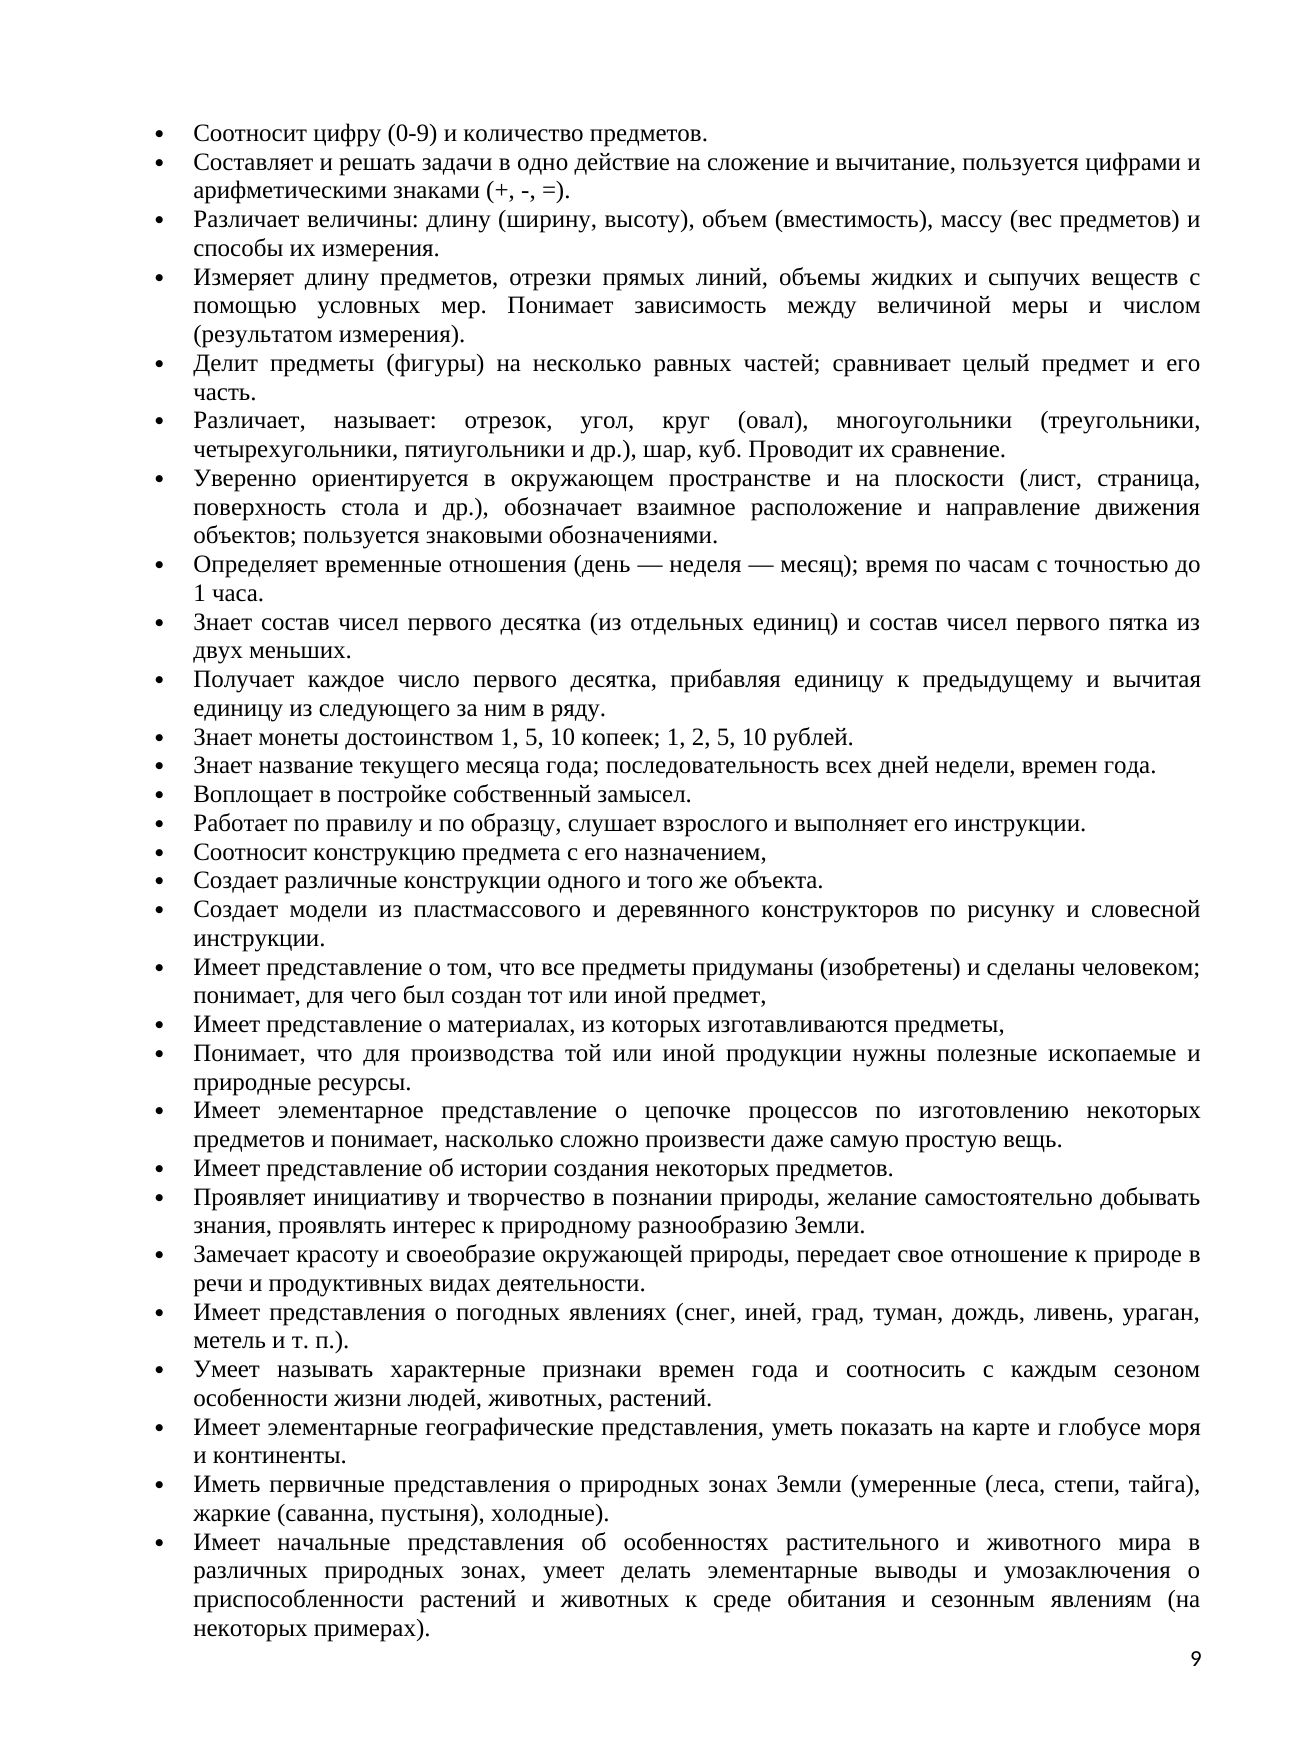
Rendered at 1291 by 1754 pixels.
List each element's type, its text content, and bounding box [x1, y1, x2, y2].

list Воплощает в постройке собственный замысел. [156, 779, 1202, 808]
list Создает различные конструкции одного и того же объекта. [156, 866, 1202, 894]
list Умеет называть характерные признаки времен года и соотносить с каждым сезоном особенности жизни людей, животных, растений. [156, 1354, 1202, 1412]
list Различает величины: длину (ширину, высоту), объем (вместимость), массу (вес предметов) и способы их измерения. [156, 204, 1202, 262]
list Измеряет длину предметов, отрезки прямых линий, объемы жидких и сыпучих веществ с помощью условных мер. Понимает зависимость между величиной меры и числом (результатом измерения). [156, 262, 1202, 348]
list Имеет представление о том, что все предметы придуманы (изобретены) и сделаны человеком; понимает, для чего был создан тот или иной предмет, [156, 952, 1202, 1009]
list Знает название текущего месяца года; последовательность всех дней недели, времен года. [156, 751, 1202, 779]
list Знает состав чисел первого десятка (из отдельных единиц) и состав чисел первого пятка из двух меньших. [156, 607, 1202, 664]
list Составляет и решать задачи в одно действие на сложение и вычитание, пользуется цифрами и арифметическими знаками (+, -, =). [156, 147, 1202, 204]
list Имеет представление об истории создания некоторых предметов. [156, 1153, 1202, 1182]
list Имеет элементарные географические представления, уметь показать на карте и глобусе моря и континенты. [156, 1412, 1202, 1469]
list Уверенно ориентируется в окружающем пространстве и на плоскости (лист, страница, поверхность стола и др.), обозначает взаимное расположение и направление движения объектов; пользуется знаковыми обозначениями. [156, 463, 1202, 549]
list Проявляет инициативу и творчество в познании природы, желание самостоятельно добывать знания, проявлять интерес к природному разнообразию Земли. [156, 1182, 1202, 1239]
list Соотносит конструкцию предмета с его назначением, [156, 837, 1202, 866]
list Создает модели из пластмассового и деревянного конструкторов по рисунку и словесной инструкции. [156, 894, 1202, 952]
list Иметь первичные представления о природных зонах Земли (умеренные (леса, степи, тайга), жаркие (саванна, пустыня), холодные). [156, 1469, 1202, 1527]
list Имеет элементарное представление о цепочке процессов по изготовлению некоторых предметов и понимает, насколько сложно произвести даже самую простую вещь. [156, 1096, 1202, 1153]
list Имеет представление о материалах, из которых изготавливаются предметы, [156, 1009, 1202, 1038]
list Различает, называет: отрезок, угол, круг (овал), многоугольники (треугольники, четырехугольники, пятиугольники и др.), шар, куб. Проводит их сравнение. [156, 406, 1202, 463]
list Понимает, что для производства той или иной продукции нужны полезные ископаемые и природные ресурсы. [156, 1038, 1202, 1096]
list Знает монеты достоинством 1, 5, 10 копеек; 1, 2, 5, 10 рублей. [156, 722, 1202, 751]
list Имеет начальные представления об особенностях растительного и животного мира в различных природных зонах, умеет делать элементарные выводы и умозаключения о приспособленности растений и животных к среде обитания и сезонным явлениям (на некоторых примерах). [156, 1527, 1202, 1642]
list Замечает красоту и своеобразие окружающей природы, передает свое отношение к природе в речи и продуктивных видах деятельности. [156, 1239, 1202, 1297]
list Делит предметы (фигуры) на несколько равных частей; сравнивает целый предмет и его часть. [156, 348, 1202, 406]
list Работает по правилу и по образцу, слушает взрослого и выполняет его инструкции. [156, 808, 1202, 837]
list Получает каждое число первого десятка, прибавляя единицу к предыдущему и вычитая единицу из следующего за ним в ряду. [156, 664, 1202, 722]
list Имеет представления о погодных явлениях (снег, иней, град, туман, дождь, ливень, ураган, метель и т. п.). [156, 1297, 1202, 1354]
list Соотносит цифру (0-9) и количество предметов. [156, 118, 1202, 147]
list Определяет временные отношения (день — неделя — месяц); время по часам с точностью до 1 часа. [156, 549, 1202, 607]
